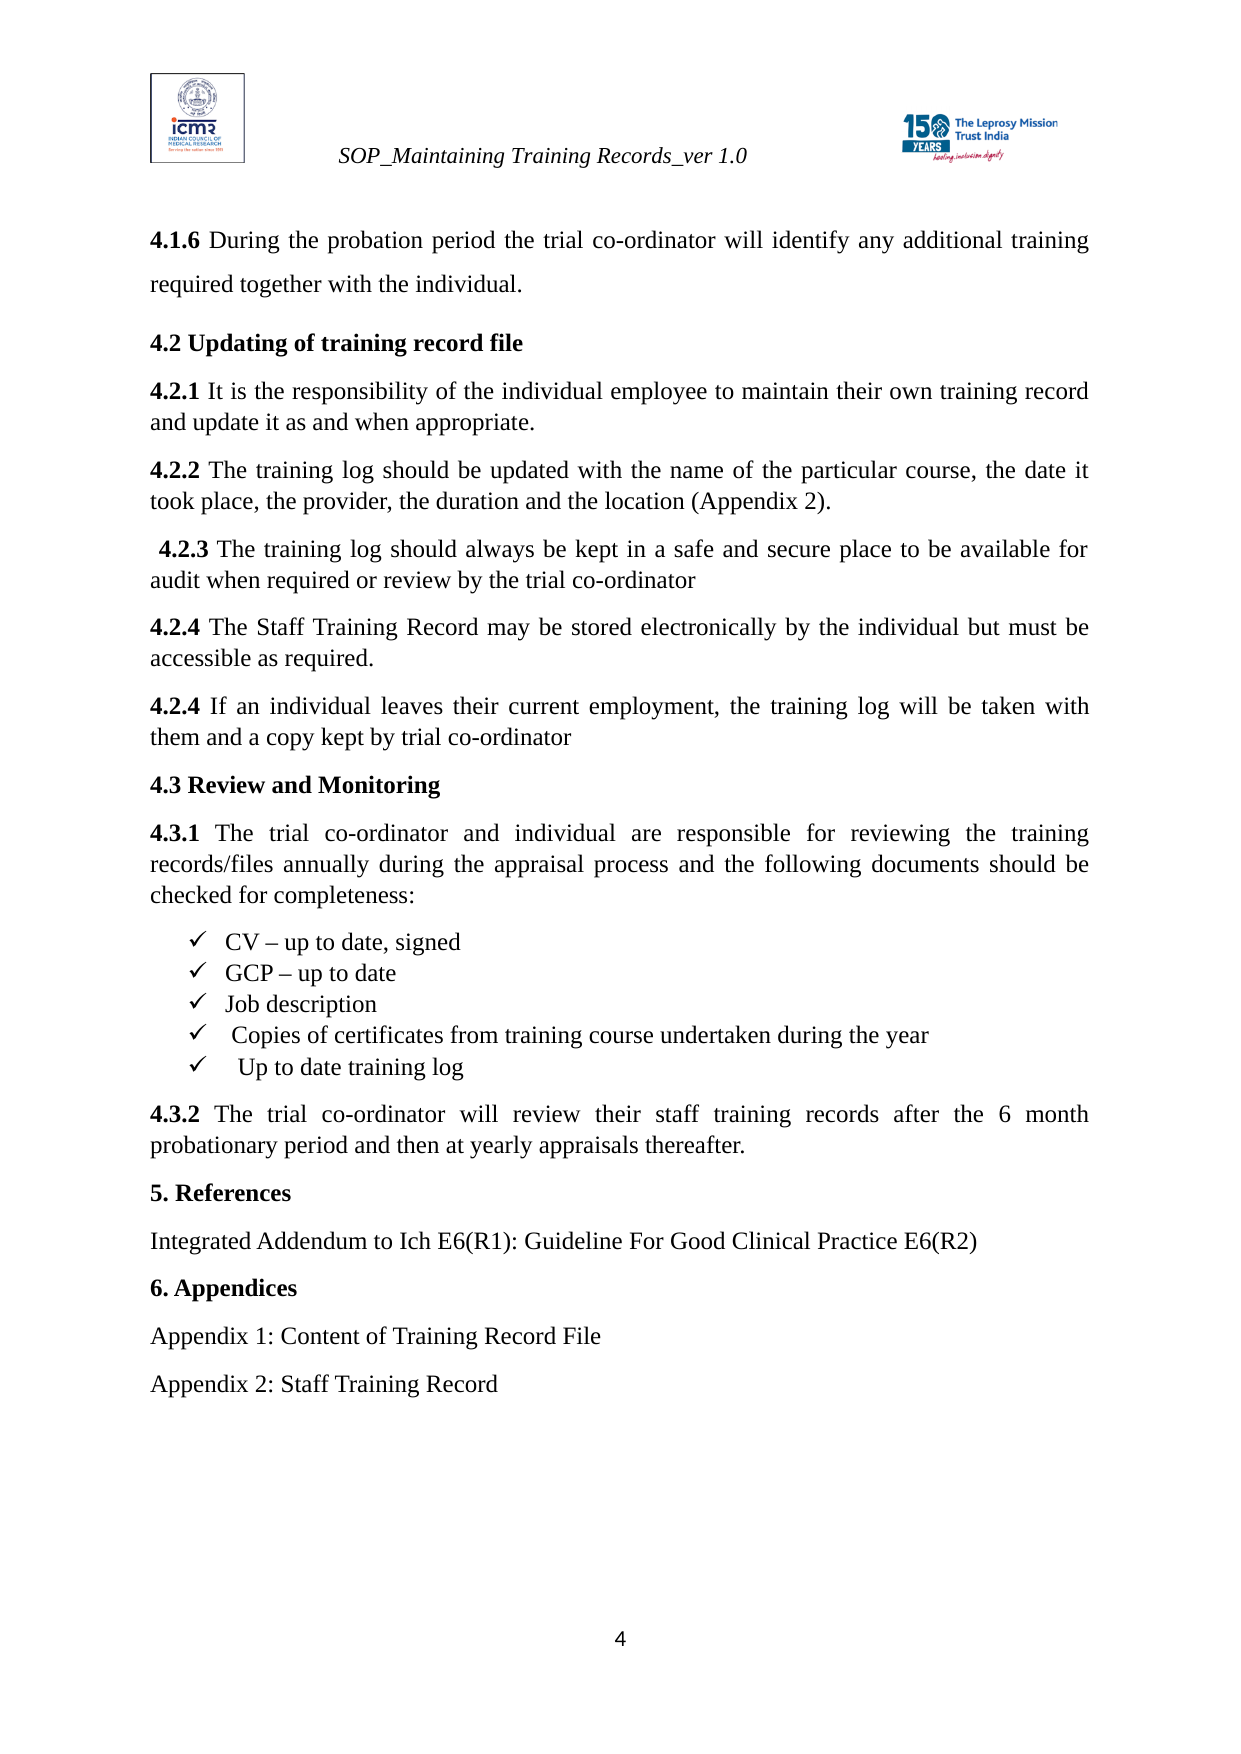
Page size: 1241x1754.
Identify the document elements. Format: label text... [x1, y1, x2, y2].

text 5. References [150, 1178, 1090, 1207]
text 4.2 Updating of training record file [150, 328, 1090, 357]
text 4.2.4 The Staff Training Record may be stored electronically by the individual but must be accessible as required. [150, 612, 1090, 672]
text Appendix 2: Staff Training Record [150, 1369, 1090, 1398]
text 6. Appendices [150, 1273, 1090, 1302]
picture [150, 73, 245, 163]
text 4.2.1 It is the responsibility of the individual employee to maintain their own training record and update it as and when appropriate. [150, 376, 1090, 436]
text 4.2.3 The training log should always be kept in a safe and secure place to be available for audit when required or review by the trial co-ordinator [150, 534, 1090, 593]
text 4.3.1 The trial co-ordinator and individual are responsible for reviewing the training records/files annually during the appraisal process and the following documents should be checked for completeness: [150, 818, 1090, 908]
list Copies of certificates from training course undertaken during the year [187, 1021, 1090, 1049]
text 4.2.2 The training log should be updated with the name of the particular course, the date it took place, the provider, the duration and the location (Appendix 2). [150, 455, 1090, 515]
list Job description [187, 989, 1090, 1018]
text 4.3.2 The trial co-ordinator will review their staff training records after the 6 month probationary period and then at yearly appraisals thereafter. [150, 1099, 1090, 1159]
text 4.1.6 During the probation period the trial co-ordinator will identify any additional training required together with the individual. [150, 226, 1090, 297]
text 4.2.4 If an individual leaves their current employment, the training log will be taken with them and a copy kept by trial co-ordinator [150, 691, 1090, 751]
list GCP – up to date [187, 958, 1090, 987]
list Up to date training log [187, 1052, 1090, 1080]
list CV – up to date, signed [187, 927, 1090, 956]
text Appendix 1: Content of Training Record File [150, 1321, 1090, 1350]
text Integrated Addendum to Ich E6(R1): Guideline For Good Clinical Practice E6(R2) [150, 1226, 1090, 1254]
picture [901, 106, 1058, 163]
text 4.3 Review and Monitoring [150, 770, 1090, 799]
